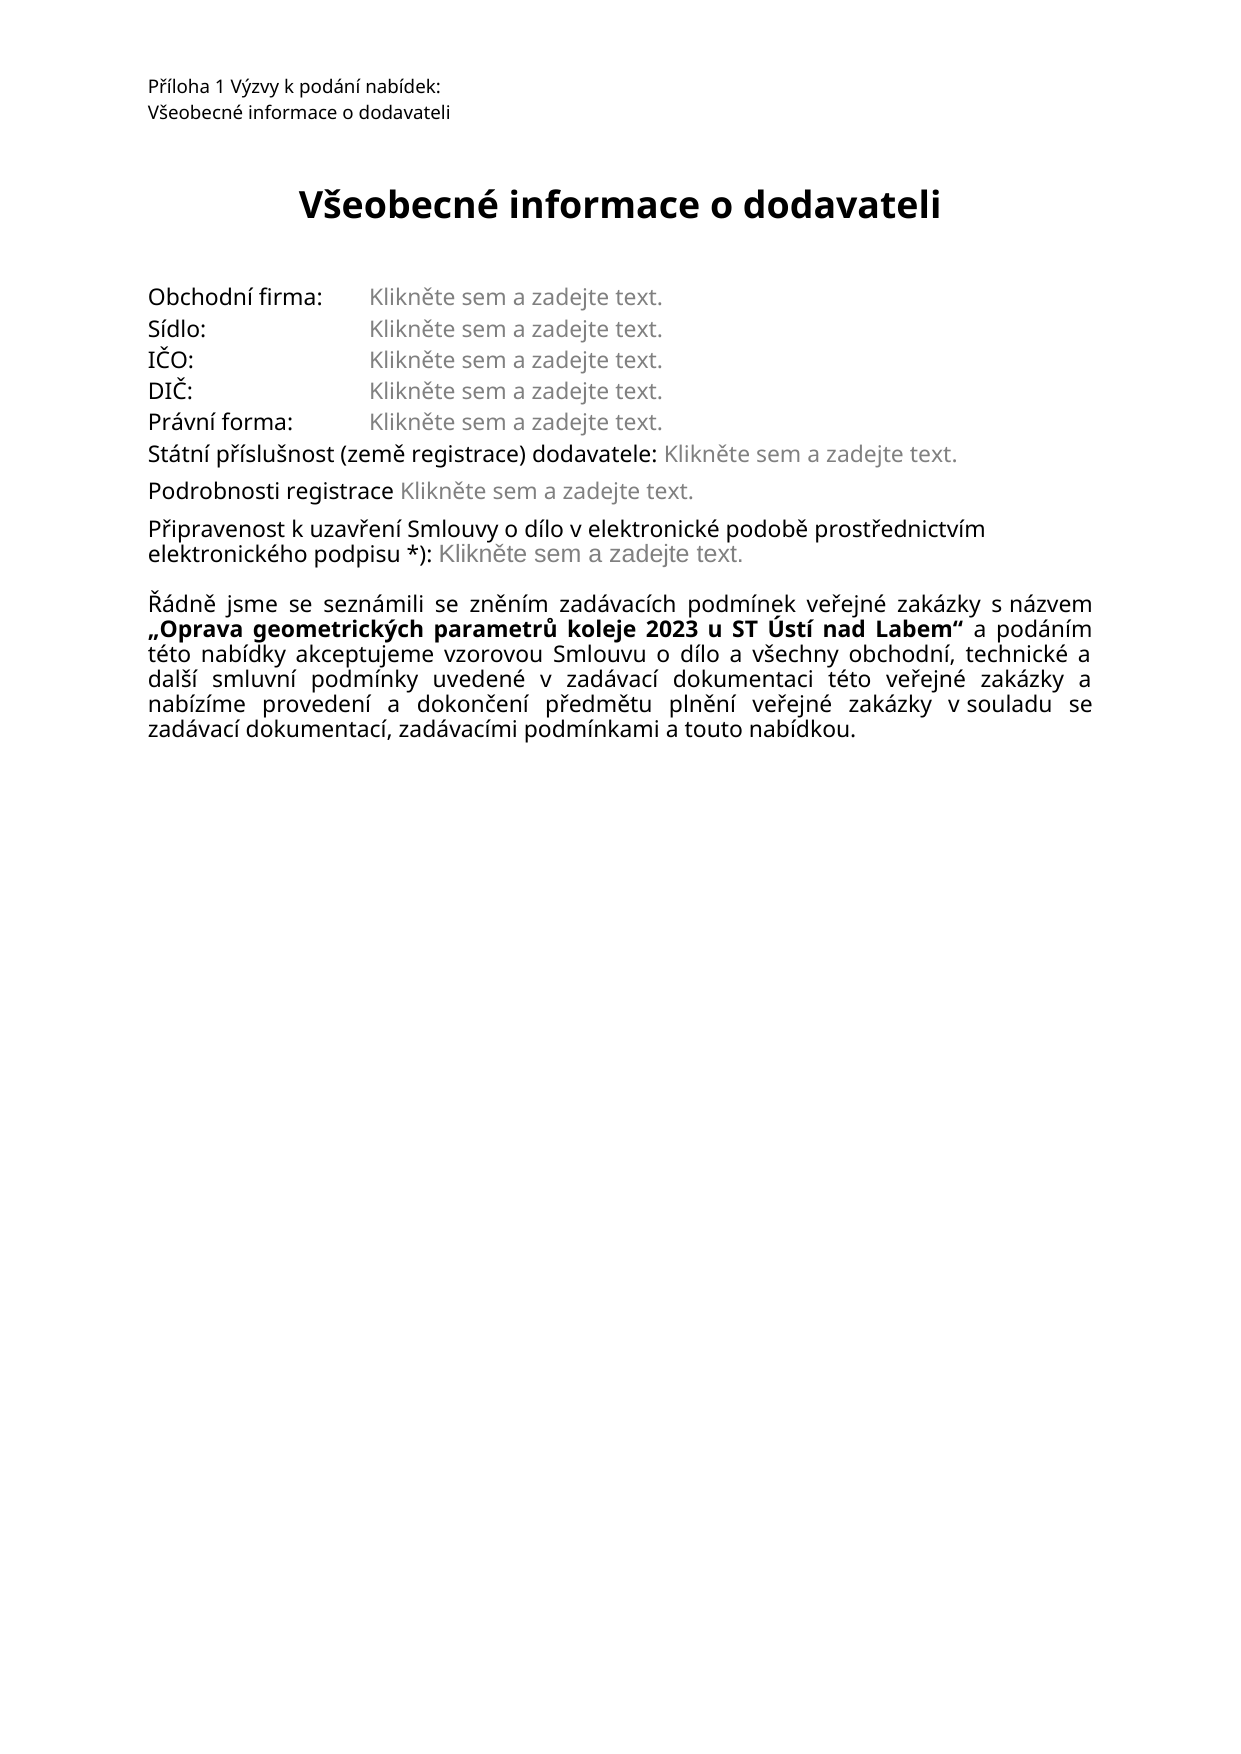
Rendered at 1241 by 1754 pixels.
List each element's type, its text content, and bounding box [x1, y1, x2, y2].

text Připravenost k uzavření Smlouvy o dílo v elektronické podobě prostřednictvím elektronického podpisu *): [148, 517, 1093, 567]
text IČO: [148, 348, 1093, 373]
text Obchodní firma: [148, 286, 1093, 311]
text Řádně jsme se seznámili se zněním zadávacích podmínek veřejné zakázky s názvem „Oprava geometrických parametrů koleje 2023 u ST Ústí nad Labem“ a podáním této nabídky akceptujeme vzorovou Smlouvu o dílo a všechny obchodní, technické a další smluvní podmínky uvedené v zadávací dokumentaci této veřejné zakázky a nabízíme provedení a dokončení předmětu plnění veřejné zakázky v souladu se zadávací dokumentací, zadávacími podmínkami a touto nabídkou. [148, 592, 1093, 742]
text Sídlo: [148, 317, 1093, 342]
text Podrobnosti registrace [148, 479, 1093, 504]
text DIČ: [148, 379, 1093, 404]
text Státní příslušnost (země registrace) dodavatele: [148, 442, 1093, 467]
title Všeobecné informace o dodavateli [148, 178, 1093, 229]
text Právní forma: [148, 411, 1093, 436]
